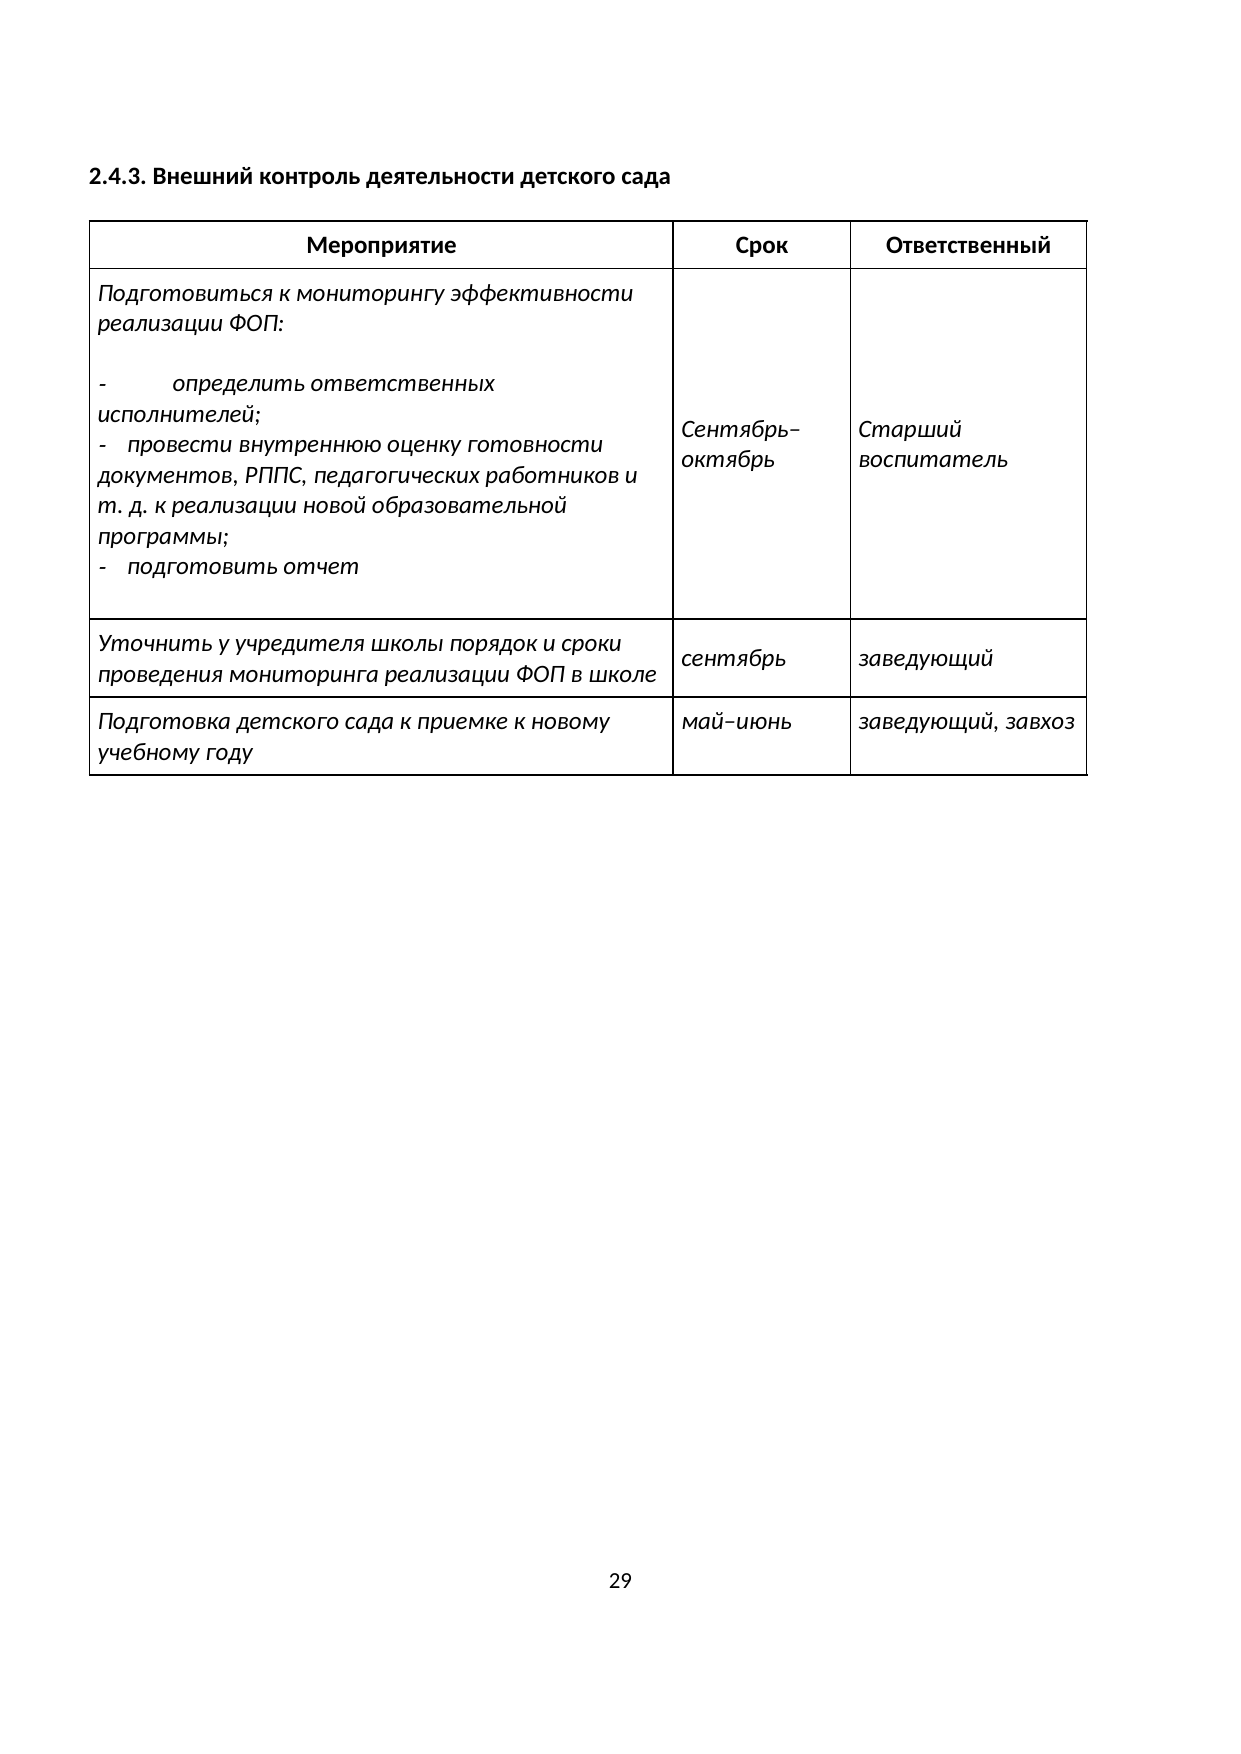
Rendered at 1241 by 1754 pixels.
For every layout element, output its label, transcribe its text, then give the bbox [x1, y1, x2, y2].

table_cell май–июнь [674, 698, 850, 774]
table_cell Старший воспитатель [851, 269, 1086, 618]
table_cell Подготовка детского сада к приемке к новому учебному году [90, 698, 672, 774]
table_header Ответственный [851, 222, 1086, 268]
table_cell Подготовиться к мониторингу эффективности реализации ФОП: определить ответственных исполнителей; провести внутреннюю оценку готовности документов, РППС, педагогических работников и т. д. к реализации новой образовательной программы; подготовить отчет [90, 269, 672, 618]
text 2.4.3. Внешний контроль деятельности детского сада [89, 160, 1152, 191]
table_header Срок [674, 222, 850, 268]
table_header Мероприятие [90, 222, 672, 268]
table_cell заведующий, завхоз [851, 698, 1086, 774]
table_cell Сентябрь–октябрь [674, 269, 850, 618]
table_cell сентябрь [674, 620, 850, 696]
table_cell Уточнить у учредителя школы порядок и сроки проведения мониторинга реализации ФОП в школе [90, 620, 672, 696]
table_cell заведующий [851, 620, 1086, 696]
